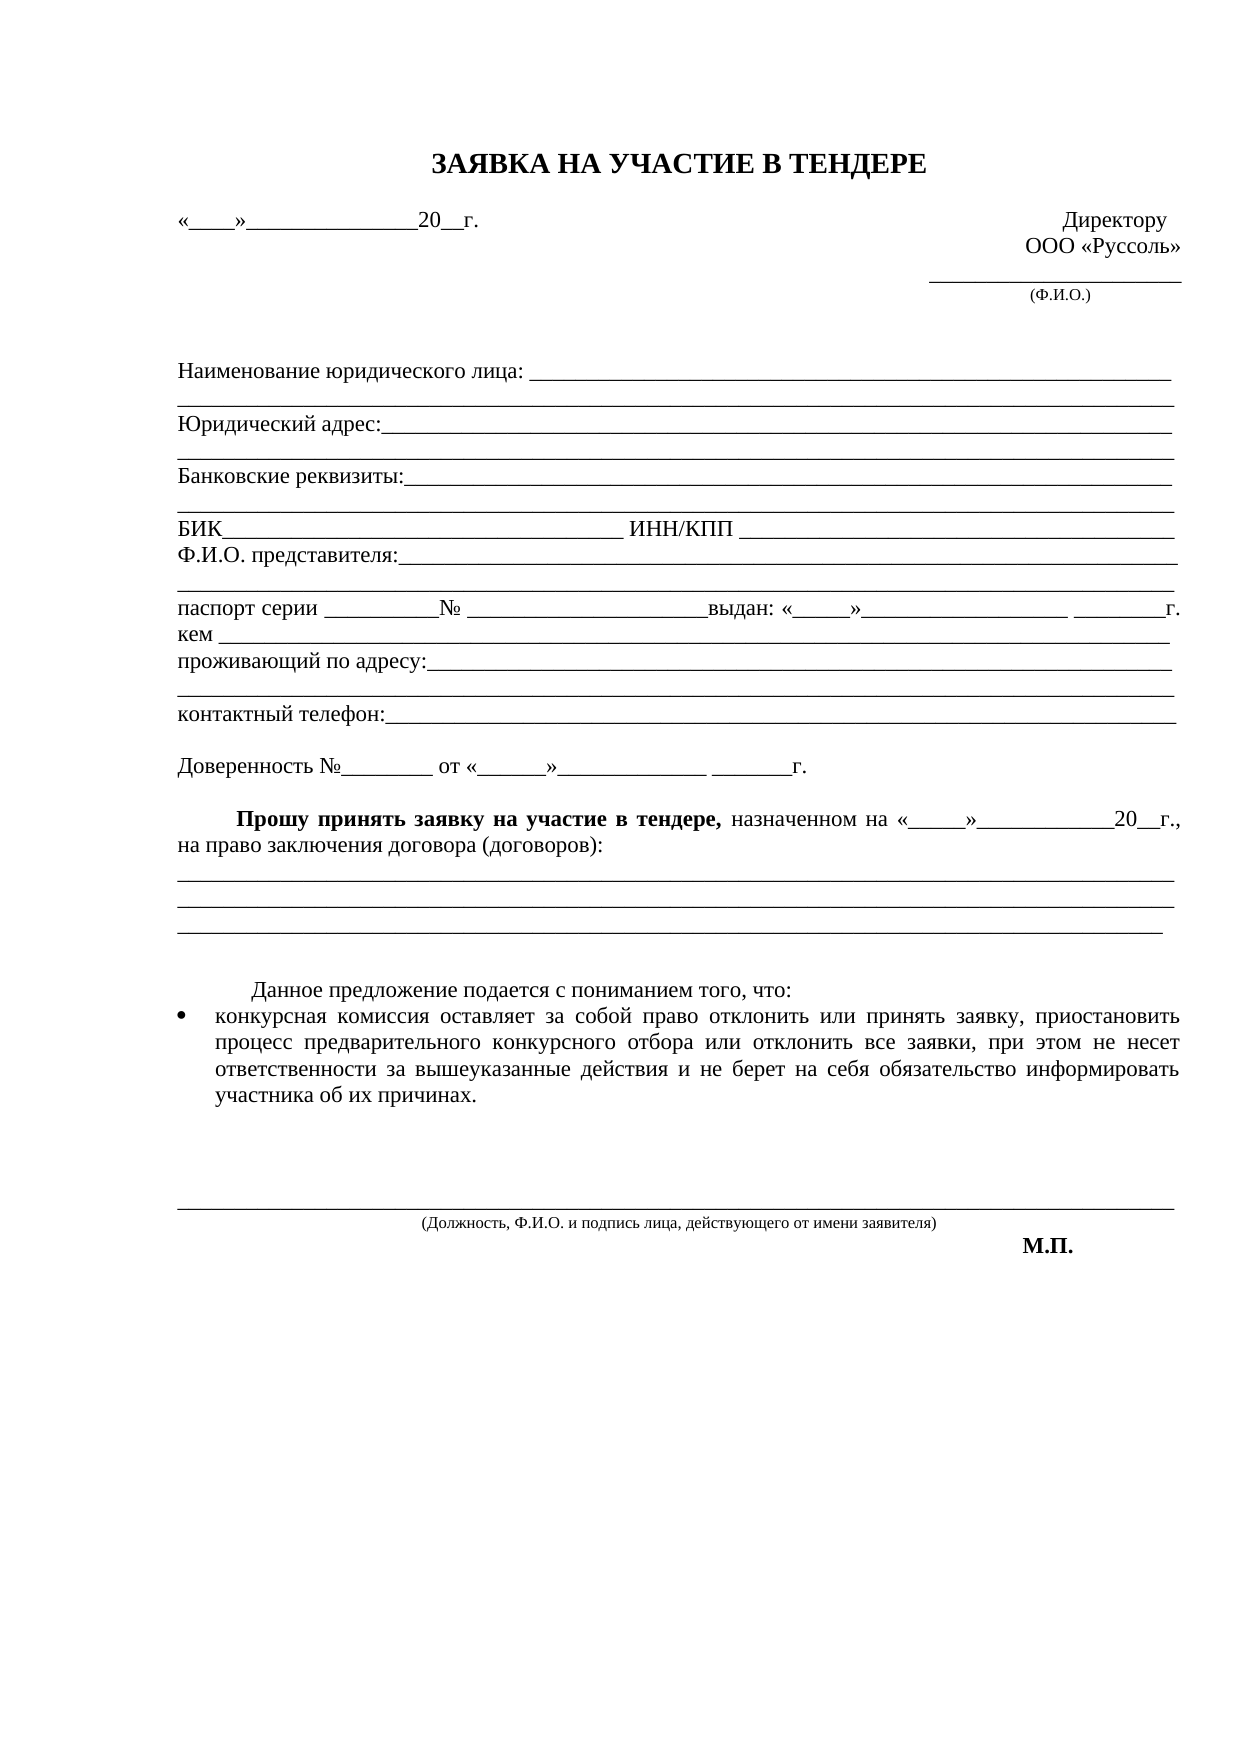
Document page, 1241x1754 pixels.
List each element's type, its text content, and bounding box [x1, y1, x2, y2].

text _______________________________________________________________________________________ [177, 383, 1181, 410]
text _______________________________________________________________________________________ [177, 1186, 1181, 1213]
text М.П. [841, 1232, 1181, 1258]
text ______________________ [177, 259, 1181, 285]
text Данное предложение подается с пониманием того, что: [177, 976, 1181, 1002]
text БИК___________________________________ ИНН/КПП ______________________________________ [177, 515, 1181, 541]
text _______________________________________________________________________________________ [177, 568, 1181, 594]
text ЗАЯВКА НА УЧАСТИЕ В ТЕНДЕРЕ [177, 146, 1181, 180]
text Доверенность №________ от «______»_____________ _______г. [177, 752, 1181, 779]
text «____»_______________20__г. Директору [177, 206, 1181, 232]
text (Ф.И.О.) [177, 285, 1181, 304]
text (Должность, Ф.И.О. и подпись лица, действующего от имени заявителя) [177, 1213, 1181, 1232]
text _______________________________________________________________________________________ [177, 489, 1181, 515]
text _______________________________________________________________________________________ [177, 673, 1181, 699]
text _______________________________________________________________________________________ [177, 436, 1181, 462]
text паспорт серии __________№ _____________________выдан: «_____»__________________ ________г. кем ___________________________________________________________________________________ [177, 594, 1181, 647]
text Юридический адрес:_____________________________________________________________________ [177, 410, 1181, 436]
text Наименование юридического лица: ________________________________________________________ [177, 357, 1181, 383]
text Ф.И.О. представителя:____________________________________________________________________ [177, 541, 1181, 568]
text Прошу принять заявку на участие в тендере, назначенном на «_____»____________20__г., на право заключения договора (договоров): [177, 805, 1181, 858]
text ООО «Руссоль» [766, 232, 1181, 259]
text Банковские реквизиты:___________________________________________________________________ [177, 462, 1181, 489]
text проживающий по адресу:_________________________________________________________________ [177, 647, 1181, 673]
list конкурсная комиссия оставляет за собой право отклонить или принять заявку, приостановить процесс предварительного конкурсного отбора или отклонить все заявки, при этом не несет ответственности за вышеуказанные действия и не берет на себя обязательство информировать участника об их причинах. [177, 1002, 1181, 1107]
text ____________________________________________________________________________________________________________________________________________________________________________________________________________________________________________________________________ [177, 858, 1181, 937]
text контактный телефон:_____________________________________________________________________ [177, 699, 1181, 726]
